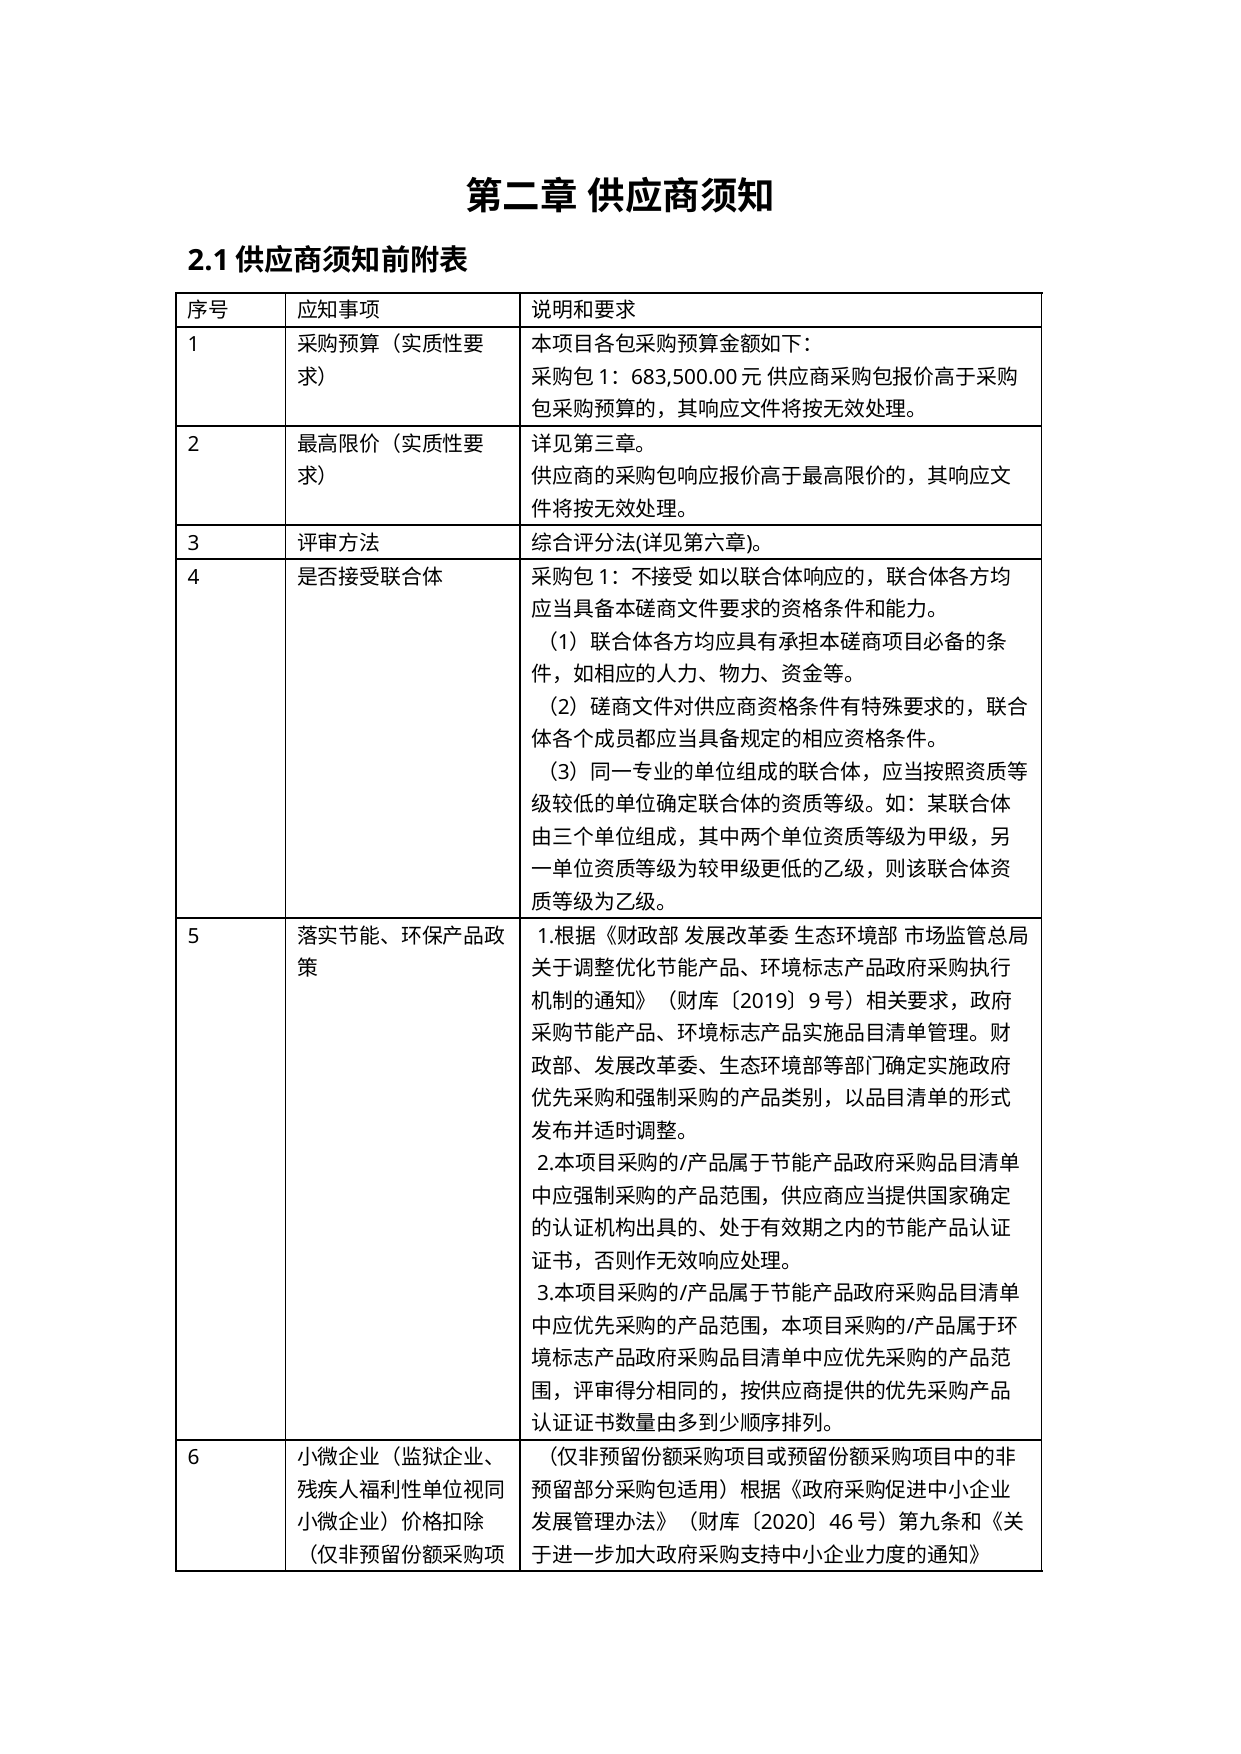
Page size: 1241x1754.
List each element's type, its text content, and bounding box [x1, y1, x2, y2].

table_cell 3 [177, 526, 285, 558]
table_cell 最高限价（实质性要求） [286, 427, 519, 524]
table_cell 5 [177, 919, 285, 1439]
table_cell 采购包1：不接受 如以联合体响应的，联合体各方均应当具备本磋商文件要求的资格条件和能力。 （1）联合体各方均应具有承担本磋商项目必备的条件，如相应的人力、物力、资金等。 （2）磋商文件对供应商资格条件有特殊要求的，联合体各个成员都应当具备规定的相应资格条件。 （3）同一专业的单位组成的联合体，应当按照资质等级较低的单位确定联合体的资质等级。如：某联合体由三个单位组成，其中两个单位资质等级为甲级，另一单位资质等级为较甲级更低的乙级，则该联合体资质等级为乙级。 [521, 560, 1041, 917]
table_cell 6 [177, 1441, 285, 1570]
table_cell 详见第三章。 供应商的采购包响应报价高于最高限价的，其响应文件将按无效处理。 [521, 427, 1041, 524]
table_cell 4 [177, 560, 285, 917]
table_header 说明和要求 [521, 294, 1041, 326]
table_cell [286, 1441, 519, 1570]
table_header 应知事项 [286, 294, 519, 326]
table_header 序号 [177, 294, 285, 326]
table_cell 2 [177, 427, 285, 524]
table_cell 1 [177, 328, 285, 425]
table_cell 落实节能、环保产品政策 [286, 919, 519, 1439]
table_cell 是否接受联合体 [286, 560, 519, 917]
table_cell 1.根据《财政部 发展改革委 生态环境部 市场监管总局关于调整优化节能产品、环境标志产品政府采购执行机制的通知》（财库〔2019〕9号）相关要求，政府采购节能产品、环境标志产品实施品目清单管理。财政部、发展改革委、生态环境部等部门确定实施政府优先采购和强制采购的产品类别，以品目清单的形式发布并适时调整。 2.本项目采购的/产品属于节能产品政府采购品目清单中应强制采购的产品范围，供应商应当提供国家确定的认证机构出具的、处于有效期之内的节能产品认证证书，否则作无效响应处理。 3.本项目采购的/产品属于节能产品政府采购品目清单中应优先采购的产品范围，本项目采购的/产品属于环境标志产品政府采购品目清单中应优先采购的产品范围，评审得分相同的，按供应商提供的优先采购产品认证证书数量由多到少顺序排列。 [521, 919, 1041, 1439]
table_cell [521, 1441, 1041, 1570]
table_cell 本项目各包采购预算金额如下： 采购包1：683,500.00元 供应商采购包报价高于采购包采购预算的，其响应文件将按无效处理。 [521, 328, 1041, 425]
text 2.1供应商须知前附表 [187, 227, 1053, 292]
table_cell 评审方法 [286, 526, 519, 558]
table_cell 综合评分法(详见第六章)。 [521, 526, 1041, 558]
table_cell 采购预算（实质性要求） [286, 328, 519, 425]
text 第二章 供应商须知 [187, 162, 1053, 227]
